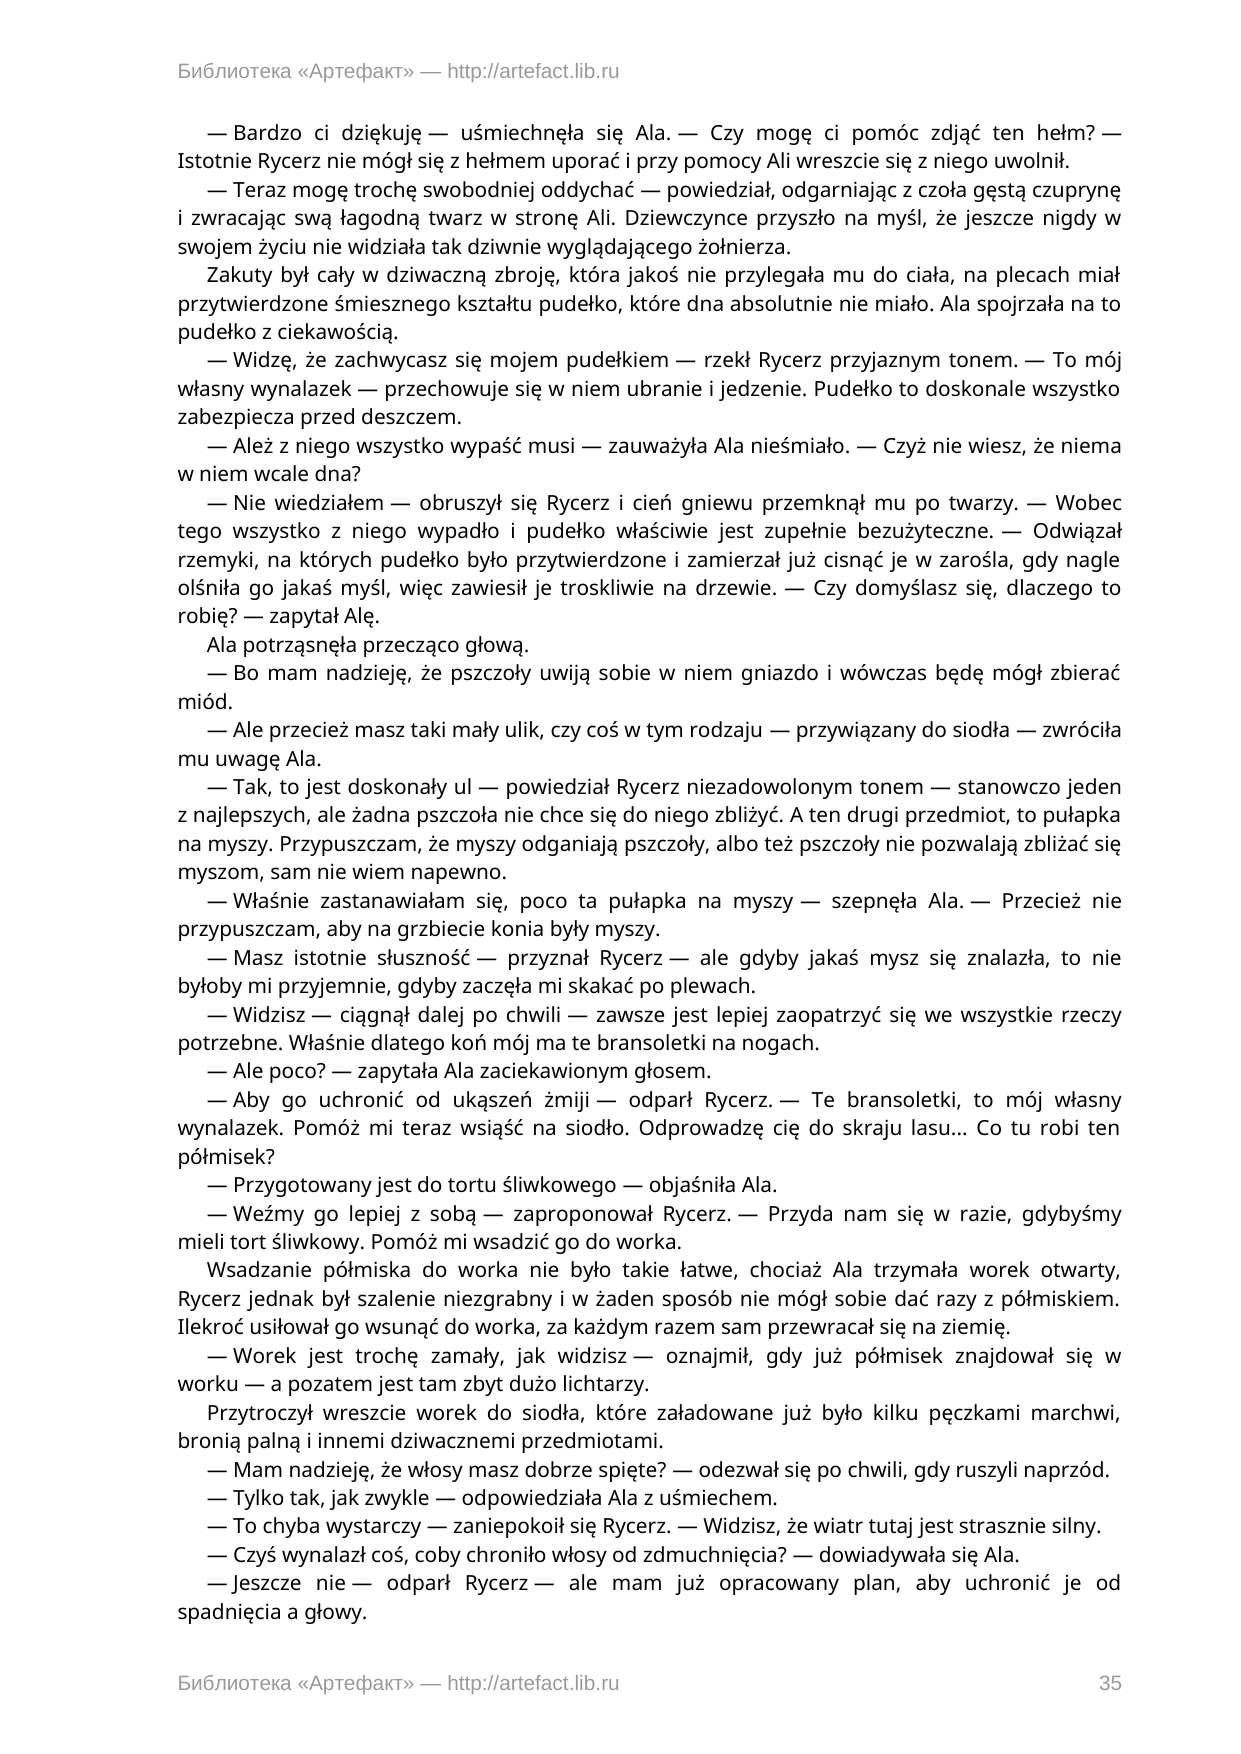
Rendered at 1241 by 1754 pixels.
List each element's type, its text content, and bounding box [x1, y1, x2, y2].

text — Masz istotnie słuszność — przyznał Rycerz — ale gdyby jakaś mysz się znalazła, to nie byłoby mi przyjemnie, gdyby zaczęła mi skakać po plewach. [177, 943, 1122, 1000]
text — Ależ z niego wszystko wypaść musi — zauważyła Ala nieśmiało. — Czyż nie wiesz, że niema w niem wcale dna? [177, 431, 1122, 488]
text — Przygotowany jest do tortu śliwkowego — objaśniła Ala. [177, 1170, 1122, 1199]
text — Ale poco? — zapytała Ala zaciekawionym głosem. [177, 1057, 1122, 1085]
text — Widzę, że zachwycasz się mojem pudełkiem — rzekł Rycerz przyjaznym tonem. — To mój własny wynalazek — przechowuje się w niem ubranie i jedzenie. Pudełko to doskonale wszystko zabezpiecza przed deszczem. [177, 346, 1122, 431]
text — Teraz mogę trochę swobodniej oddychać — powiedział, odgarniając z czoła gęstą czuprynę i zwracając swą łagodną twarz w stronę Ali. Dziewczynce przyszło na myśl, że jeszcze nigdy w swojem życiu nie widziała tak dziwnie wyglądającego żołnierza. [177, 175, 1122, 260]
text — Bo mam nadzieję, że pszczoły uwiją sobie w niem gniazdo i wówczas będę mógł zbierać miód. [177, 658, 1122, 715]
text Wsadzanie półmiska do worka nie było takie łatwe, chociaż Ala trzymała worek otwarty, Rycerz jednak był szalenie niezgrabny i w żaden sposób nie mógł sobie dać razy z półmiskiem. Ilekroć usiłował go wsunąć do worka, za każdym razem sam przewracał się na ziemię. [177, 1256, 1122, 1341]
text — Widzisz — ciągnął dalej po chwili — zawsze jest lepiej zaopatrzyć się we wszystkie rzeczy potrzebne. Właśnie dlatego koń mój ma te bransoletki na nogach. [177, 1000, 1122, 1057]
text — Worek jest trochę zamały, jak widzisz — oznajmił, gdy już półmisek znajdował się w worku — a pozatem jest tam zbyt dużo lichtarzy. [177, 1341, 1122, 1398]
text — Bardzo ci dziękuję — uśmiechnęła się Ala. — Czy mogę ci pomóc zdjąć ten hełm? — Istotnie Rycerz nie mógł się z hełmem uporać i przy pomocy Ali wreszcie się z niego uwolnił. [177, 118, 1122, 175]
text Ala potrząsnęła przecząco głową. [177, 630, 1122, 658]
text — Mam nadzieję, że włosy masz dobrze spięte? — odezwał się po chwili, gdy ruszyli naprzód. [177, 1455, 1122, 1483]
text Przytroczył wreszcie worek do siodła, które załadowane już było kilku pęczkami marchwi, bronią palną i innemi dziwacznemi przedmiotami. [177, 1398, 1122, 1455]
text — Jeszcze nie — odparł Rycerz — ale mam już opracowany plan, aby uchronić je od spadnięcia a głowy. [177, 1568, 1122, 1625]
text — Aby go uchronić od ukąszeń żmiji — odparł Rycerz. — Te bransoletki, to mój własny wynalazek. Pomóż mi teraz wsiąść na siodło. Odprowadzę cię do skraju lasu... Co tu robi ten półmisek? [177, 1085, 1122, 1170]
text — Tylko tak, jak zwykle — odpowiedziała Ala z uśmiechem. [177, 1483, 1122, 1512]
text — Nie wiedziałem — obruszył się Rycerz i cień gniewu przemknął mu po twarzy. — Wobec tego wszystko z niego wypadło i pudełko właściwie jest zupełnie bezużyteczne. — Odwiązał rzemyki, na których pudełko było przytwierdzone i zamierzał już cisnąć je w zarośla, gdy nagle olśniła go jakaś myśl, więc zawiesił je troskliwie na drzewie. — Czy domyślasz się, dlaczego to robię? — zapytał Alę. [177, 488, 1122, 630]
text Zakuty był cały w dziwaczną zbroję, która jakoś nie przylegała mu do ciała, na plecach miał przytwierdzone śmiesznego kształtu pudełko, które dna absolutnie nie miało. Ala spojrzała na to pudełko z ciekawością. [177, 260, 1122, 346]
text — Właśnie zastanawiałam się, poco ta pułapka na myszy — szepnęła Ala. — Przecież nie przypuszczam, aby na grzbiecie konia były myszy. [177, 886, 1122, 943]
text — Ale przecież masz taki mały ulik, czy coś w tym rodzaju — przywiązany do siodła — zwróciła mu uwagę Ala. [177, 715, 1122, 772]
text — Czyś wynalazł coś, coby chroniło włosy od zdmuchnięcia? — dowiadywała się Ala. [177, 1540, 1122, 1568]
text — Tak, to jest doskonały ul — powiedział Rycerz niezadowolonym tonem — stanowczo jeden z najlepszych, ale żadna pszczoła nie chce się do niego zbliżyć. A ten drugi przedmiot, to pułapka na myszy. Przypuszczam, że myszy odganiają pszczoły, albo też pszczoły nie pozwalają zbliżać się myszom, sam nie wiem napewno. [177, 772, 1122, 886]
text — Weźmy go lepiej z sobą — zaproponował Rycerz. — Przyda nam się w razie, gdybyśmy mieli tort śliwkowy. Pomóż mi wsadzić go do worka. [177, 1199, 1122, 1256]
text — To chyba wystarczy — zaniepokoił się Rycerz. — Widzisz, że wiatr tutaj jest strasznie silny. [177, 1512, 1122, 1540]
